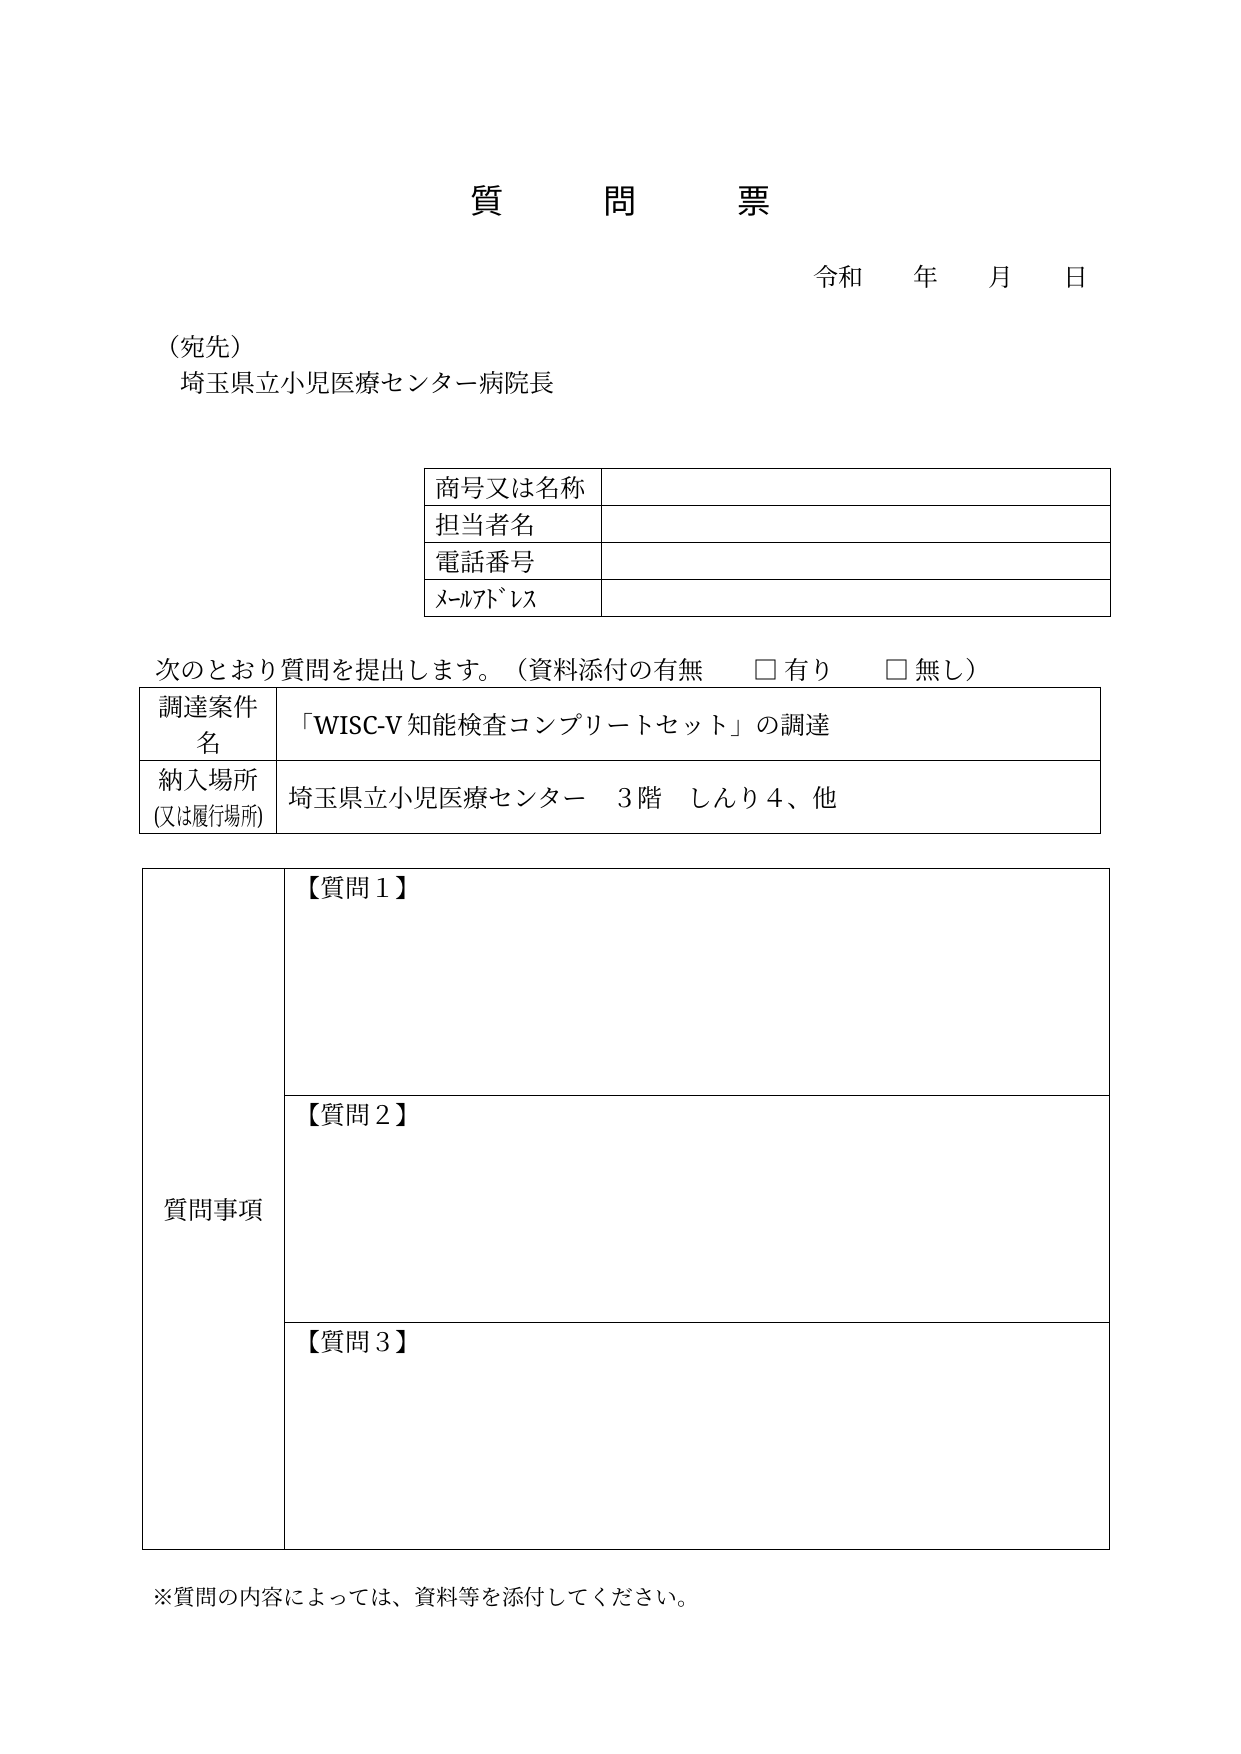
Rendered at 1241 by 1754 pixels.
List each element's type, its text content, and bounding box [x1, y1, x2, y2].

table_cell 電話番号 [425, 543, 601, 578]
table_cell 埼玉県立小児医療センター ３階 しんり４、他 [277, 761, 1100, 832]
text 埼玉県立小児医療センター病院長 [130, 363, 1110, 399]
table_header [602, 469, 1110, 504]
text （宛先） [130, 328, 1110, 363]
table_cell 担当者名 [425, 506, 601, 542]
table_header 調達案件名 [140, 688, 276, 759]
table_cell ﾒｰﾙｱﾄﾞﾚｽ [425, 580, 601, 616]
table_header 商号又は名称 [425, 469, 601, 504]
table_cell 納入場所 (又は履行場所) [140, 761, 276, 832]
text 次のとおり質問を提出します。（資料添付の有無 □ 有り □ 無し） [130, 651, 1110, 687]
table_header 「WISC-V知能検査コンプリートセット」の調達 [277, 688, 1100, 759]
table_cell [602, 543, 1110, 578]
table_cell 【質問２】 [285, 1096, 1109, 1322]
text ※質問の内容によっては、資料等を添付してください。 [130, 1580, 1110, 1611]
text 質 問 票 [130, 175, 1110, 223]
table_cell [602, 580, 1110, 616]
table_cell [602, 506, 1110, 542]
table_header 【質問１】 [285, 869, 1109, 1095]
text 令和 年 月 日 [130, 258, 1088, 293]
table_cell 【質問３】 [285, 1323, 1109, 1549]
table_header 質問事項 [143, 869, 284, 1549]
